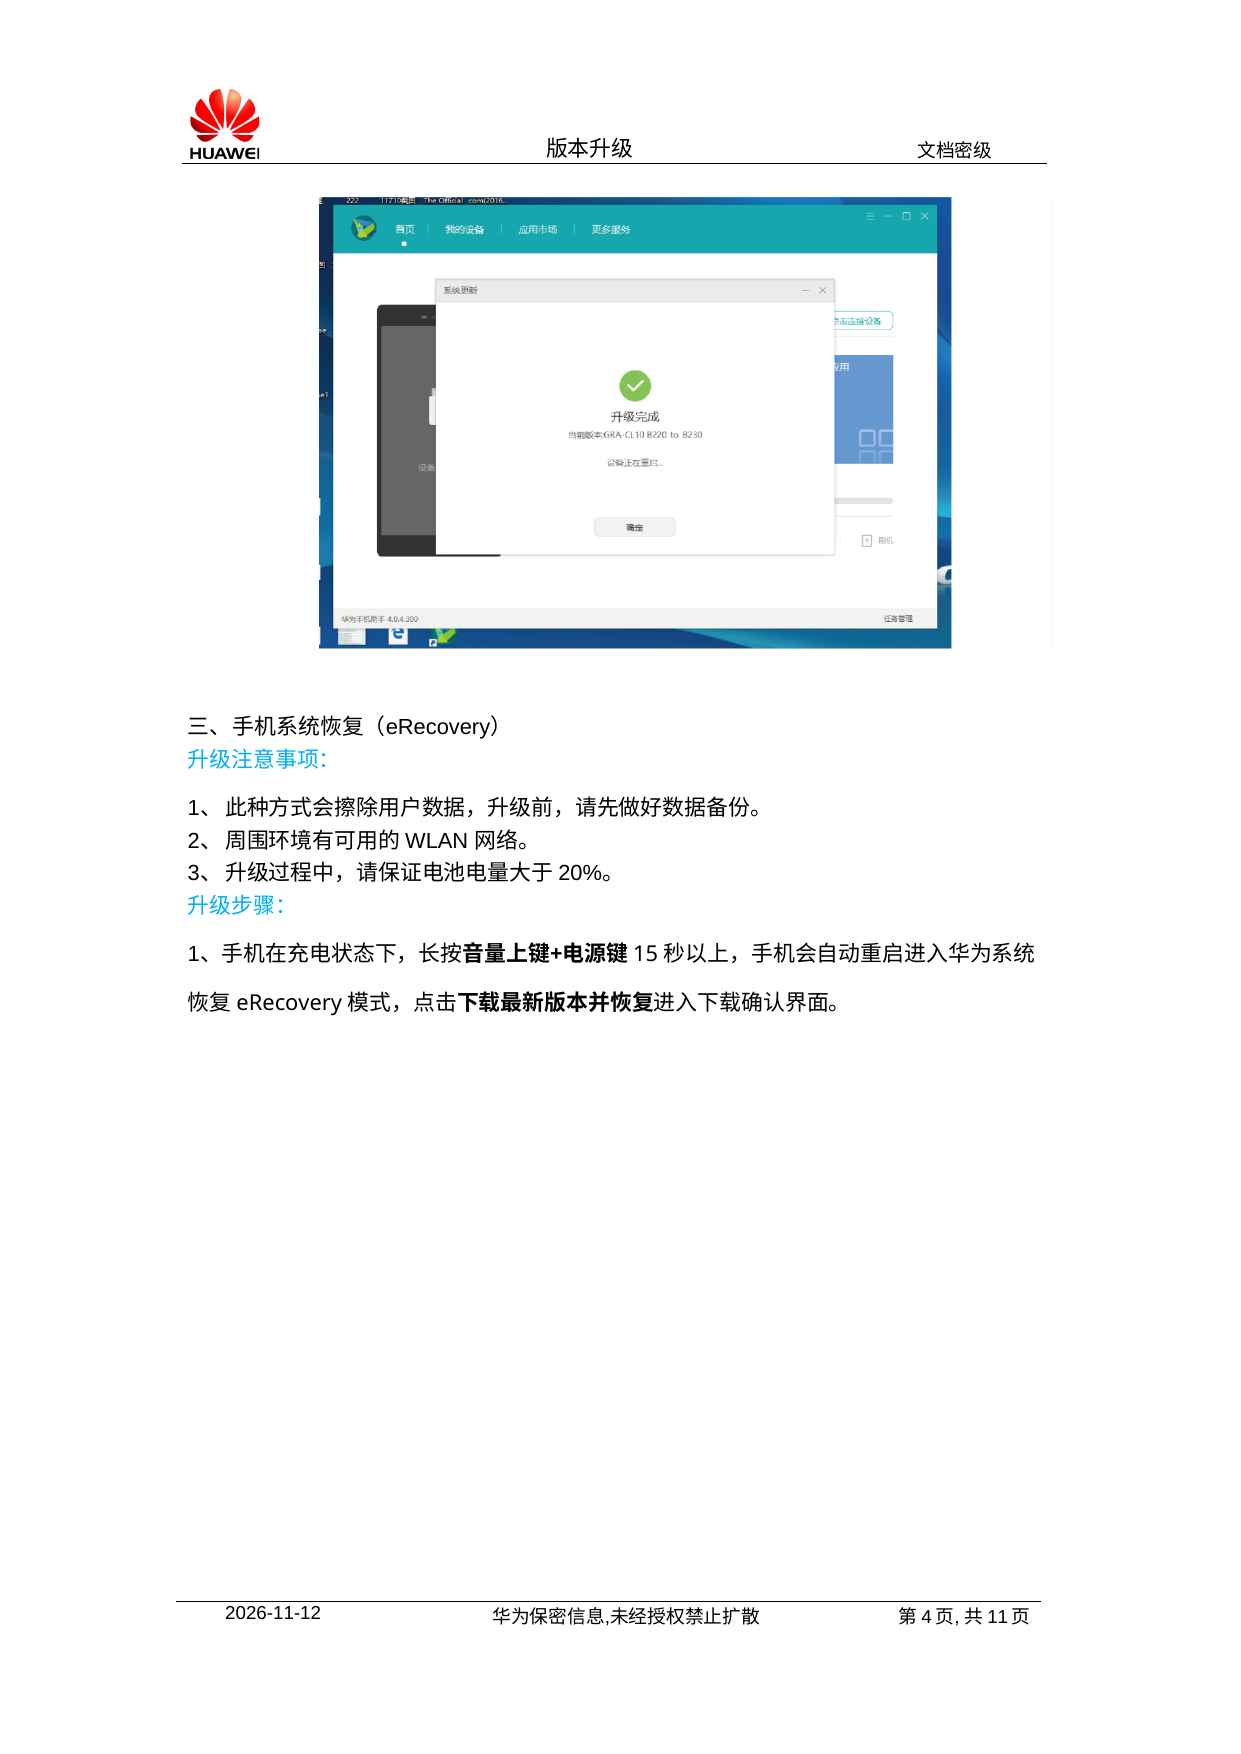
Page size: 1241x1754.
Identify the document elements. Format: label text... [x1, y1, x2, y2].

text 1、手机在充电状态下，长按音量上键+电源键 15 秒以上，手机会自动重启进入华为系统恢复 eRecovery 模式，点击下载最新版本并恢复进入下载确认界面。 [187, 936, 1053, 1017]
list 手机系统恢复（eRecovery） [187, 709, 1053, 741]
picture [190, 89, 260, 159]
text 升级注意事项： [187, 741, 1053, 774]
text 升级步骤： [187, 887, 1053, 920]
list 此种方式会擦除用户数据，升级前，请先做好数据备份。 [187, 790, 1053, 822]
list 升级过程中，请保证电池电量大于 20%。 [187, 855, 1053, 887]
list 周围环境有可用的 WLAN 网络。 [187, 822, 1053, 855]
picture [187, 196, 1053, 651]
